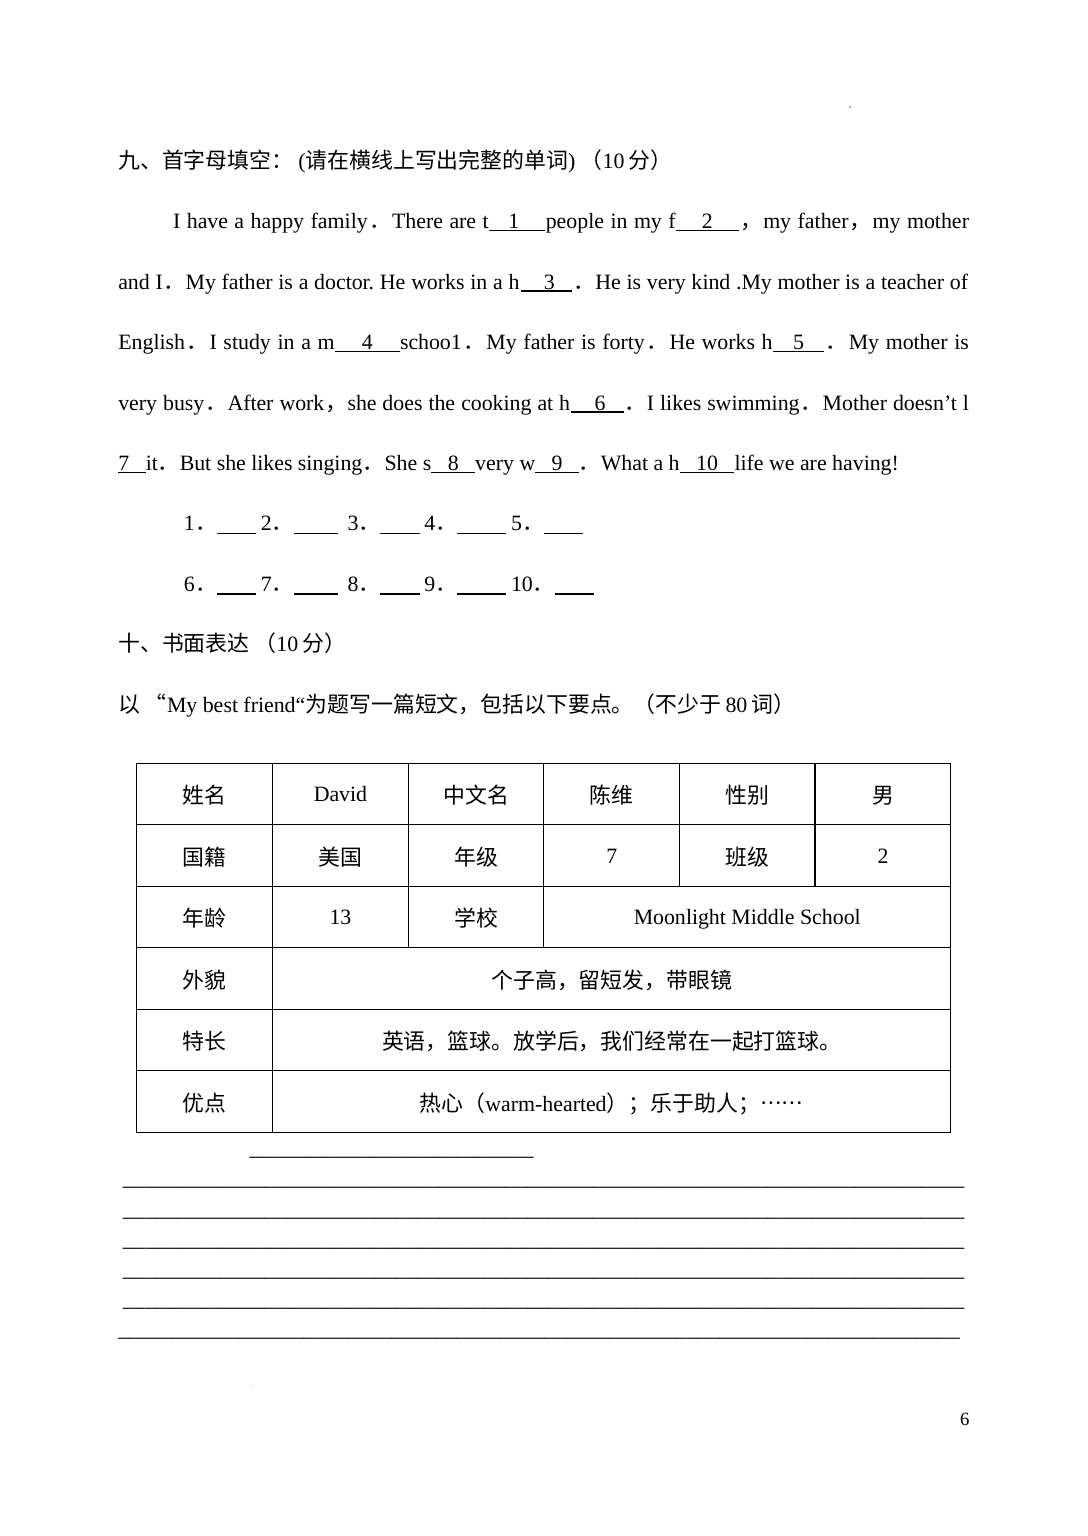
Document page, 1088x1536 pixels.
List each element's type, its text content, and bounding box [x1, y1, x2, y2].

text I have a happy family．There are t 1 people in my f 2 ，my father，my mother and I．My father is a doctor. He works in a h 3 ．He is very kind .My mother is a teacher of English．I study in a m 4 schoo1．My father is forty．He works h 5 ．My mother is very busy．After work，she does the cooking at h 6 ．I likes swimming．Mother doesn’t l 7 it．But she likes singing．She s 8 very w 9 ．What a h 10 life we are having! [118, 189, 969, 491]
table_header 性别 [680, 764, 814, 824]
table_cell 外貌 [137, 948, 272, 1009]
table_header David [273, 764, 408, 824]
text 1． 2． 3． 4． 5． [118, 491, 969, 551]
table_cell 个子高，留短发，带眼镜 [273, 948, 950, 1009]
table_cell 美国 [273, 825, 408, 886]
table_header 陈维 [544, 764, 679, 824]
text _________________________________________________________________________________________________________________________________________________________________________________________________________________________________________________________________________________________________________________________________________________________________________________________________ [118, 1163, 969, 1314]
table_cell 班级 [680, 825, 814, 886]
text 九、首字母填空： (请在横线上写出完整的单词) （10分） [118, 128, 969, 189]
table_cell 13 [273, 887, 408, 947]
text _____________________________________________________________________________ [118, 1314, 969, 1344]
table_header 姓名 [137, 764, 272, 824]
table_cell 英语，篮球。放学后，我们经常在一起打篮球。 [273, 1010, 950, 1070]
table_cell 年级 [409, 825, 543, 886]
table_cell 优点 [137, 1071, 272, 1132]
text 十、书面表达 （10分） [118, 612, 969, 672]
text 6． 7． 8． 9． 10． [118, 551, 969, 612]
table_cell Moonlight Middle School [544, 887, 950, 947]
table_header 男 [816, 764, 950, 824]
table_cell 7 [544, 825, 679, 886]
table_cell 学校 [409, 887, 543, 947]
text __________________________ [118, 1133, 969, 1163]
table_header 中文名 [409, 764, 543, 824]
table_cell 2 [816, 825, 950, 886]
text 以 “My best friend“为题写一篇短文，包括以下要点。（不少于80词） [118, 672, 969, 733]
table_cell 年龄 [137, 887, 272, 947]
table_cell 热心（warm-hearted）；乐于助人；…… [273, 1071, 950, 1132]
table_cell 国籍 [137, 825, 272, 886]
table_cell 特长 [137, 1010, 272, 1070]
